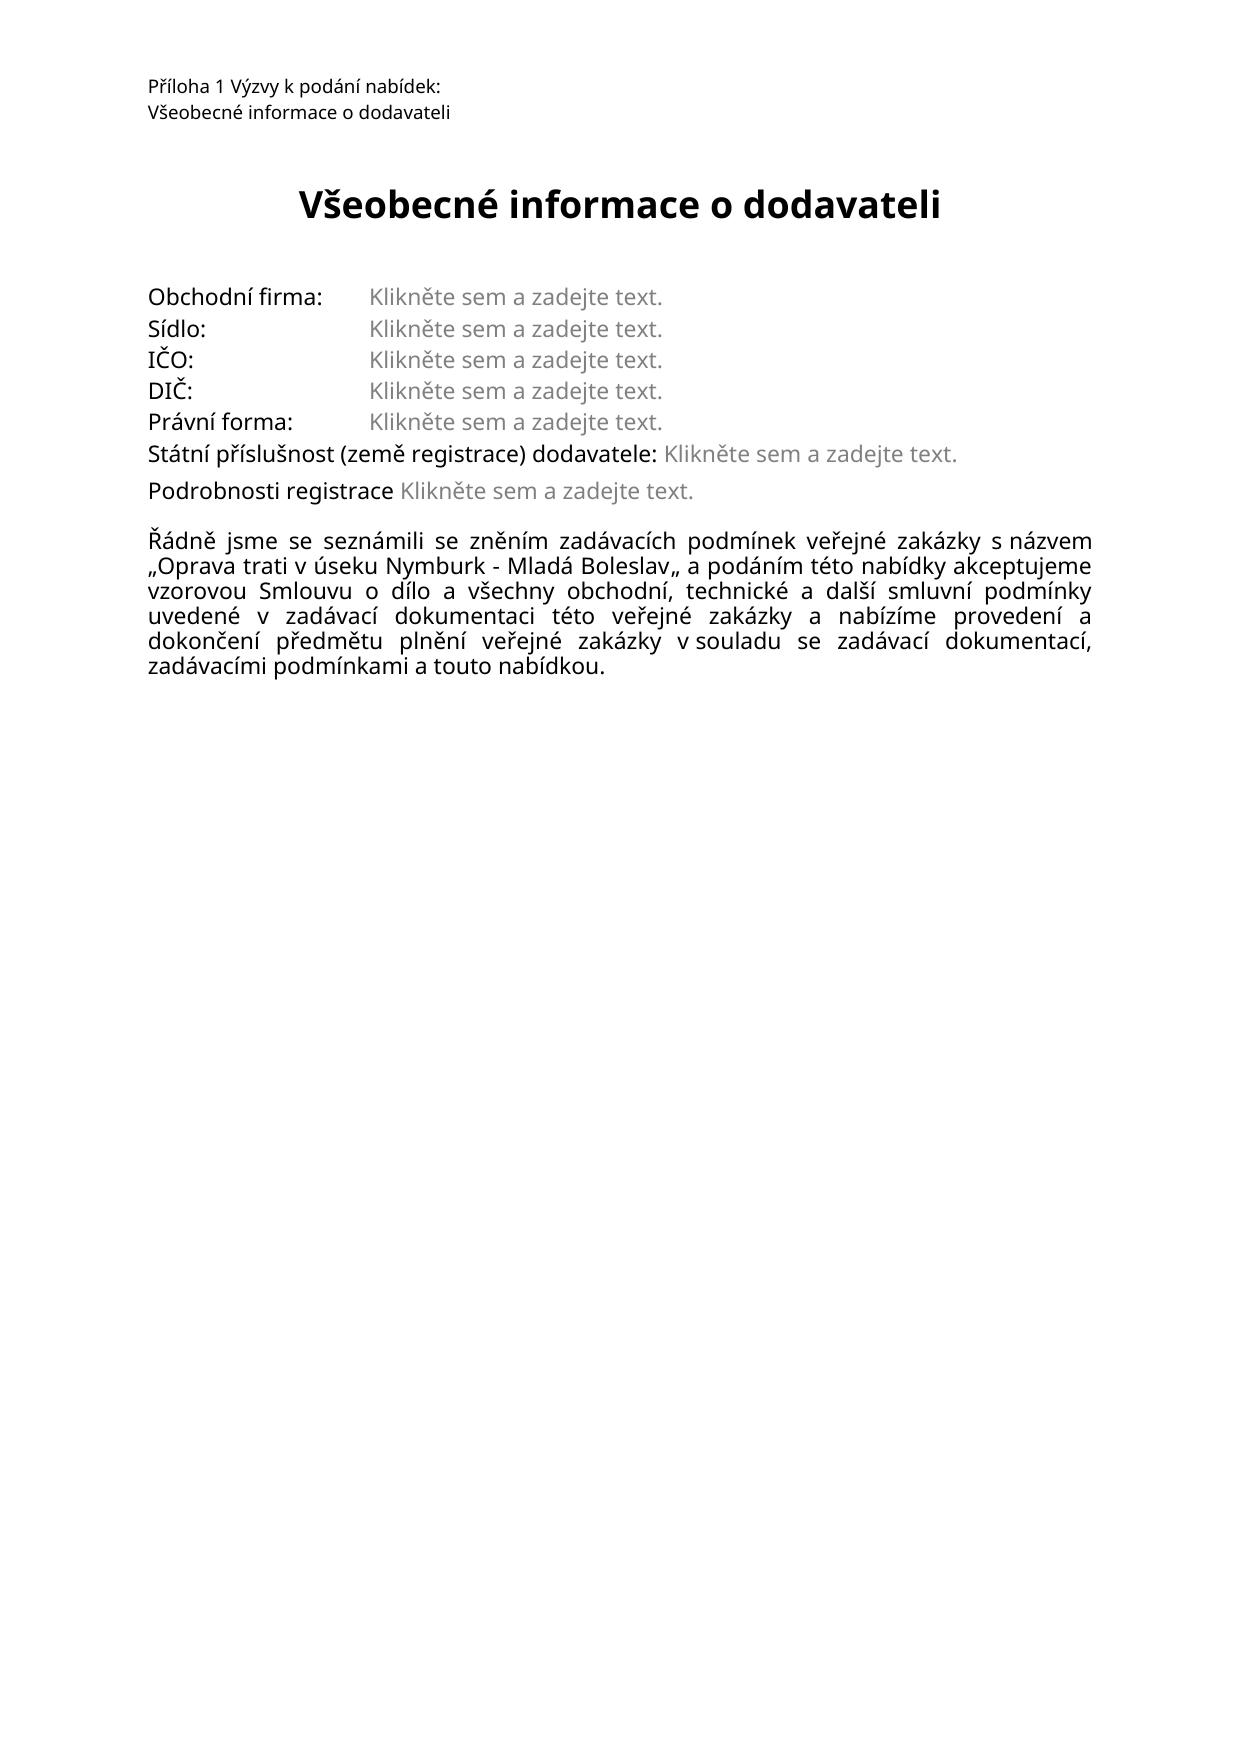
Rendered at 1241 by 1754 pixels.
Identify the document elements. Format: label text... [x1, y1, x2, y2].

text Řádně jsme se seznámili se zněním zadávacích podmínek veřejné zakázky s názvem „Oprava trati v úseku Nymburk - Mladá Boleslav„ a podáním této nabídky akceptujeme vzorovou Smlouvu o dílo a všechny obchodní, technické a další smluvní podmínky uvedené v zadávací dokumentaci této veřejné zakázky a nabízíme provedení a dokončení předmětu plnění veřejné zakázky v souladu se zadávací dokumentací, zadávacími podmínkami a touto nabídkou. [148, 529, 1093, 679]
text Právní forma: [148, 411, 1093, 436]
text Obchodní firma: [148, 286, 1093, 311]
title Všeobecné informace o dodavateli [148, 178, 1093, 229]
text Státní příslušnost (země registrace) dodavatele: [148, 442, 1093, 467]
text Sídlo: [148, 317, 1093, 342]
text Podrobnosti registrace [148, 479, 1093, 504]
text DIČ: [148, 379, 1093, 404]
text IČO: [148, 348, 1093, 373]
